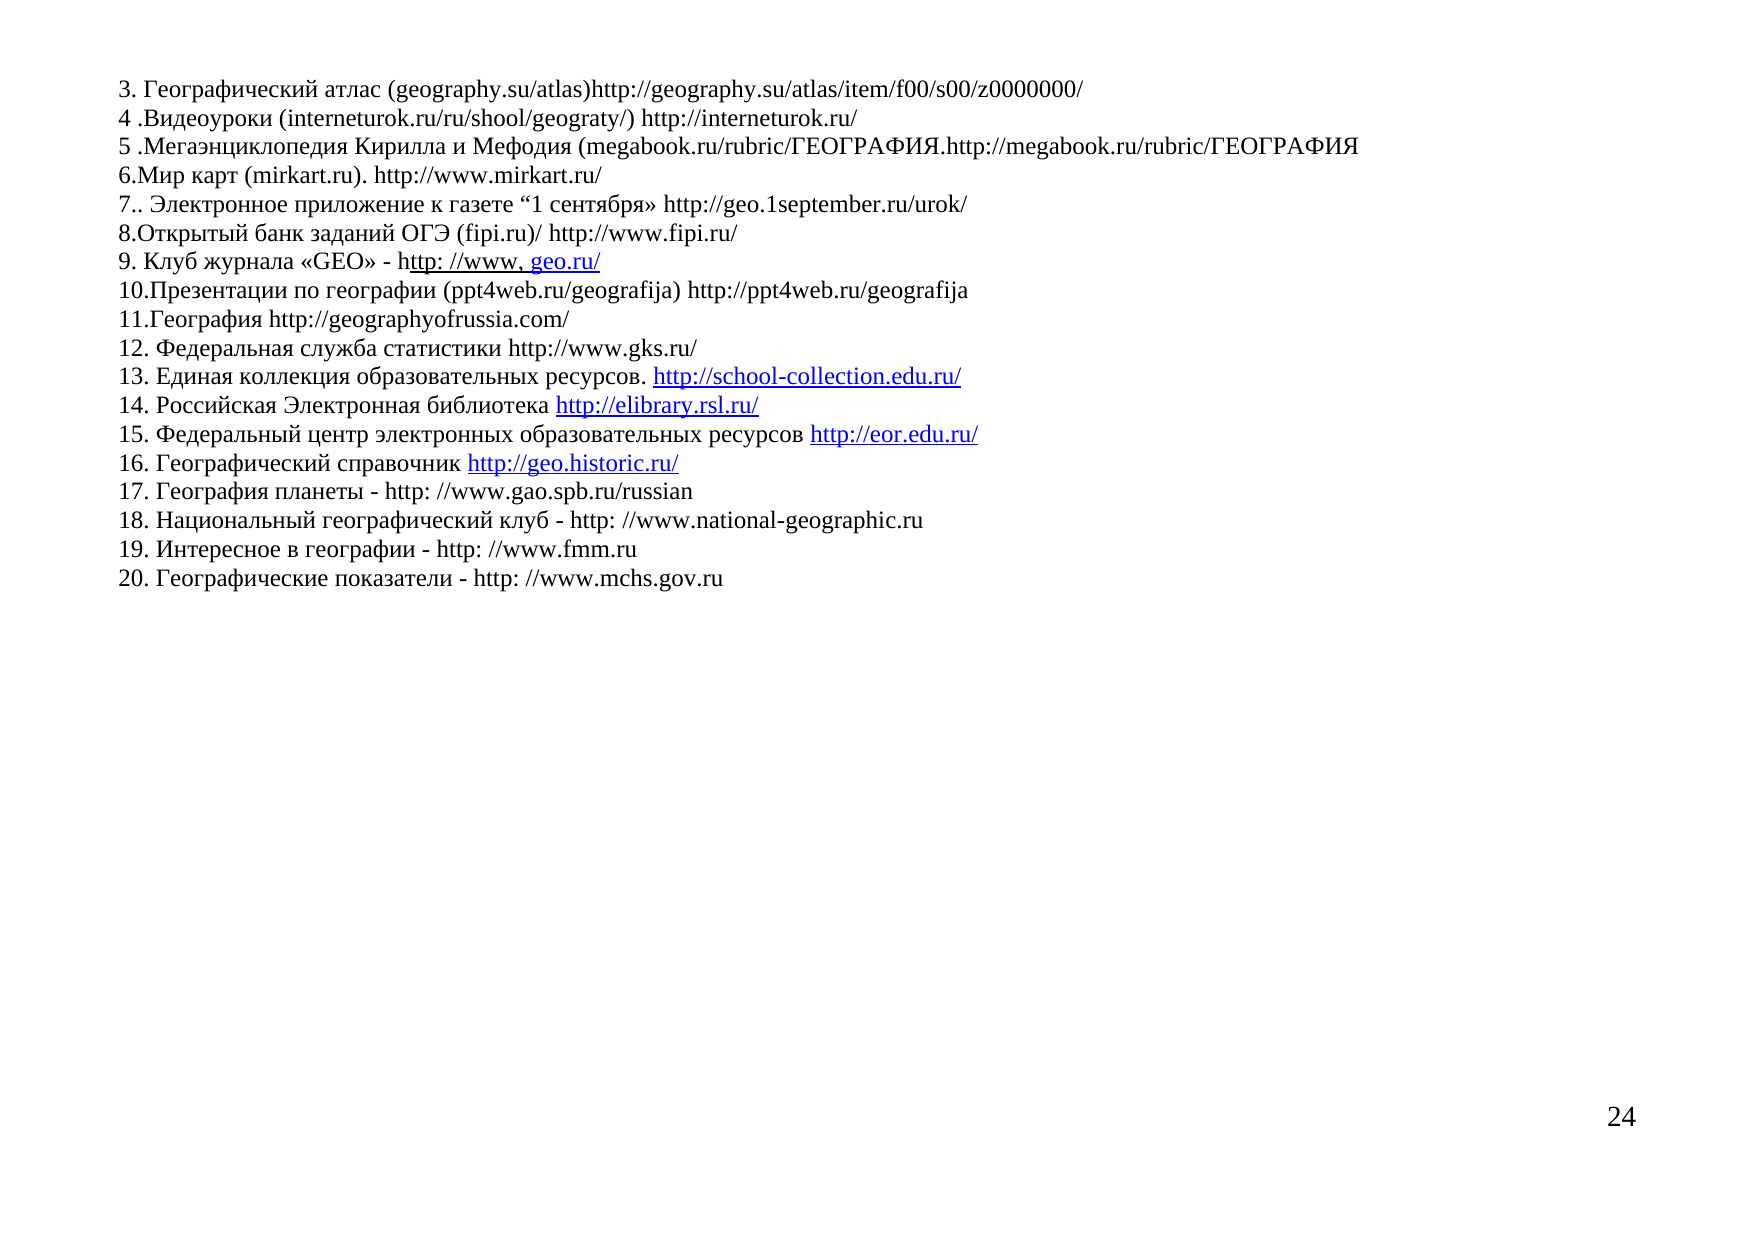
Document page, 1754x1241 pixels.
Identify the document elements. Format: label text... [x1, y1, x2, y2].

text 13. Единая коллекция образовательных ресурсов. http://school-collection.edu.ru/ [118, 361, 1636, 390]
text 6.Мир карт (mirkart.ru). http://www.mirkart.ru/ [118, 160, 1636, 189]
text 8.Открытый банк заданий ОГЭ (fipi.ru)/ http://www.fipi.ru/ [118, 218, 1636, 246]
text 3. Географический атлас (geography.su/atlas)http://geography.su/atlas/item/f00/s00/z0000000/ [118, 74, 1636, 103]
text 9. Клуб журнала «GEO» - http: //www, geo.ru/ [118, 246, 1636, 275]
text 17. География планеты - http: //www.gao.spb.ru/russian [118, 476, 1636, 505]
text 5 .Мегаэнциклопедия Кирилла и Мефодия (megabook.ru/rubric/ГЕОГРАФИЯ.http://megabook.ru/rubric/ГЕОГРАФИЯ [118, 131, 1636, 160]
text 14. Российская Электронная библиотека http://elibrary.rsl.ru/ [118, 390, 1636, 419]
text 16. Географический справочник http://geo.historic.ru/ [118, 448, 1636, 476]
text 18. Национальный географический клуб - http: //www.national-geographic.ru [118, 505, 1636, 534]
text 15. Федеральный центр электронных образовательных ресурсов http://eor.edu.ru/ [118, 419, 1636, 448]
text 20. Географические показатели - http: //www.mchs.gov.ru [118, 563, 1636, 591]
text 19. Интересное в географии - http: //www.fmm.ru [118, 534, 1636, 563]
text 4 .Видеоуроки (interneturok.ru/ru/shool/geograty/) http://interneturok.ru/ [118, 103, 1636, 131]
text 11.География http://geographyofrussia.com/ [118, 304, 1636, 333]
text 12. Федеральная служба статистики http://www.gks.ru/ [118, 333, 1636, 361]
text 10.Презентации по географии (ppt4web.ru/geografija) http://ppt4web.ru/geografija [118, 275, 1636, 304]
text 7.. Электронное приложение к газете “1 сентября» http://geo.1september.ru/urok/ [118, 189, 1636, 218]
